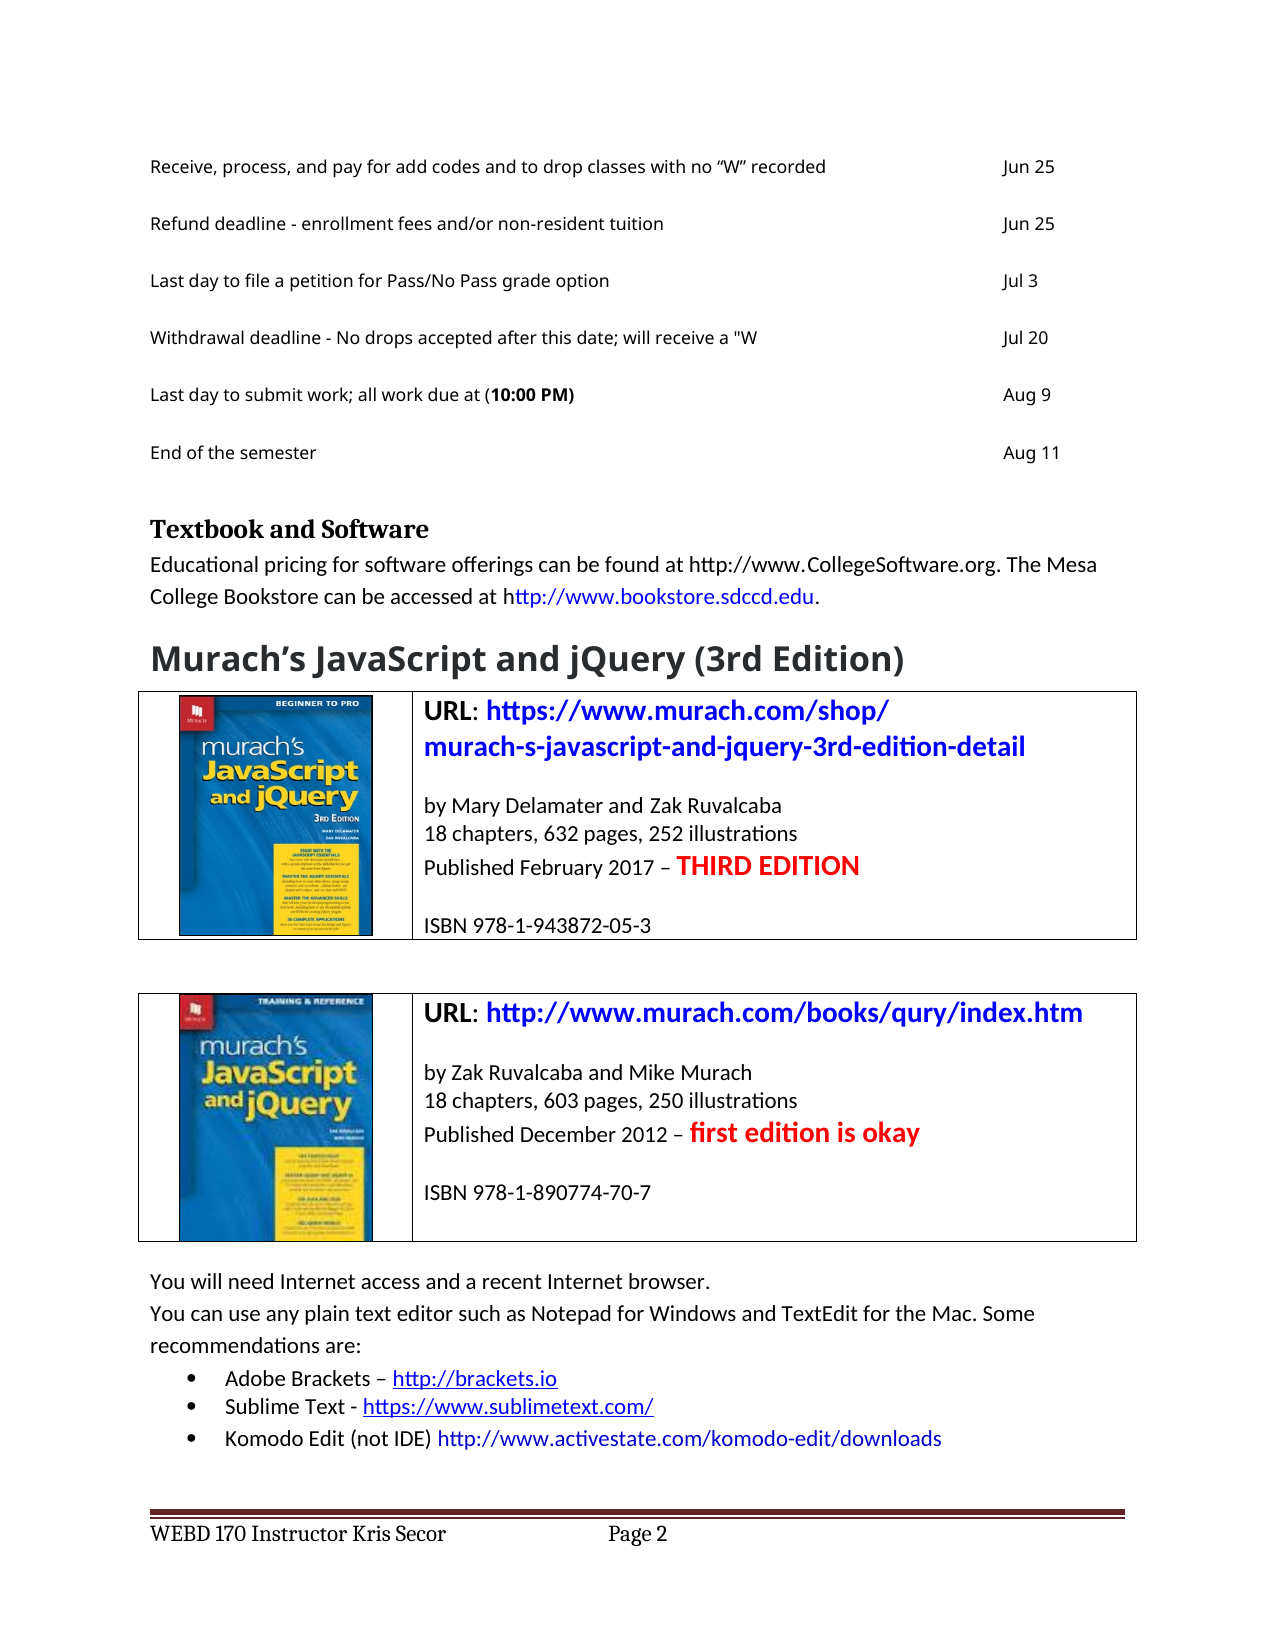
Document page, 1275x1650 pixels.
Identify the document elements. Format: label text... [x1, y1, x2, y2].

list Sublime Text - https://www.sublimetext.com/ [187, 1392, 1125, 1420]
table_cell Receive, process, and pay for add codes and to drop classes with no “W” recorded [146, 150, 999, 207]
table_cell Withdrawal deadline - No drops accepted after this date; will receive a "W [146, 322, 999, 379]
table_header [139, 692, 412, 939]
picture [180, 995, 372, 1241]
list Komodo Edit (not IDE) http://www.activestate.com/komodo-edit/downloads [187, 1424, 1125, 1452]
table_cell Jun 25 [999, 150, 1083, 207]
table_cell Jun 25 [999, 207, 1083, 264]
table_header [373, 994, 412, 1241]
subtitle Murach’s JavaScript and jQuery (3rd Edition) [150, 635, 1125, 682]
table_cell Refund deadline ‐ enrollment fees and/or non‐resident tuition [146, 207, 999, 264]
list Adobe Brackets – http://brackets.io [187, 1364, 1125, 1392]
table_cell Aug 11 [999, 436, 1083, 493]
picture [180, 696, 372, 935]
table_cell Last day to file a petition for Pass/No Pass grade option [146, 264, 999, 322]
table_header URL: https://www.murach.com/shop/ murach-s-javascript-and-jquery-3rd-edition-detail by Mary Delamater and Zak Ruvalcaba 18 chapters, 632 pages, 252 illustrations Published February 2017 – THIRD EDITION ISBN 978-1-943872-05-3 [413, 692, 1136, 939]
table_cell End of the semester [146, 436, 999, 493]
table_cell Last day to submit work; all work due at (10:00 PM) [146, 379, 999, 436]
table_header URL: http://www.murach.com/books/qury/index.htm by Zak Ruvalcaba and Mike Murach 18 chapters, 603 pages, 250 illustrations Published December 2012 – first edition is okay ISBN 978-1-890774-70-7 [413, 994, 1136, 1241]
text You will need Internet access and a recent Internet browser. [150, 1267, 1125, 1295]
table_cell Aug 9 [999, 379, 1083, 436]
subtitle Textbook and Software [150, 514, 1125, 545]
table_cell Jul 3 [999, 264, 1083, 322]
text Educational pricing for software offerings can be found at http://www.CollegeSoftware.org. The Mesa College Bookstore can be accessed at http://www.bookstore.sdccd.edu. [150, 550, 1125, 610]
table_header [139, 994, 179, 1241]
text You can use any plain text editor such as Notepad for Windows and TextEdit for the Mac. Some recommendations are: [150, 1299, 1125, 1359]
table_cell Jul 20 [999, 322, 1083, 379]
